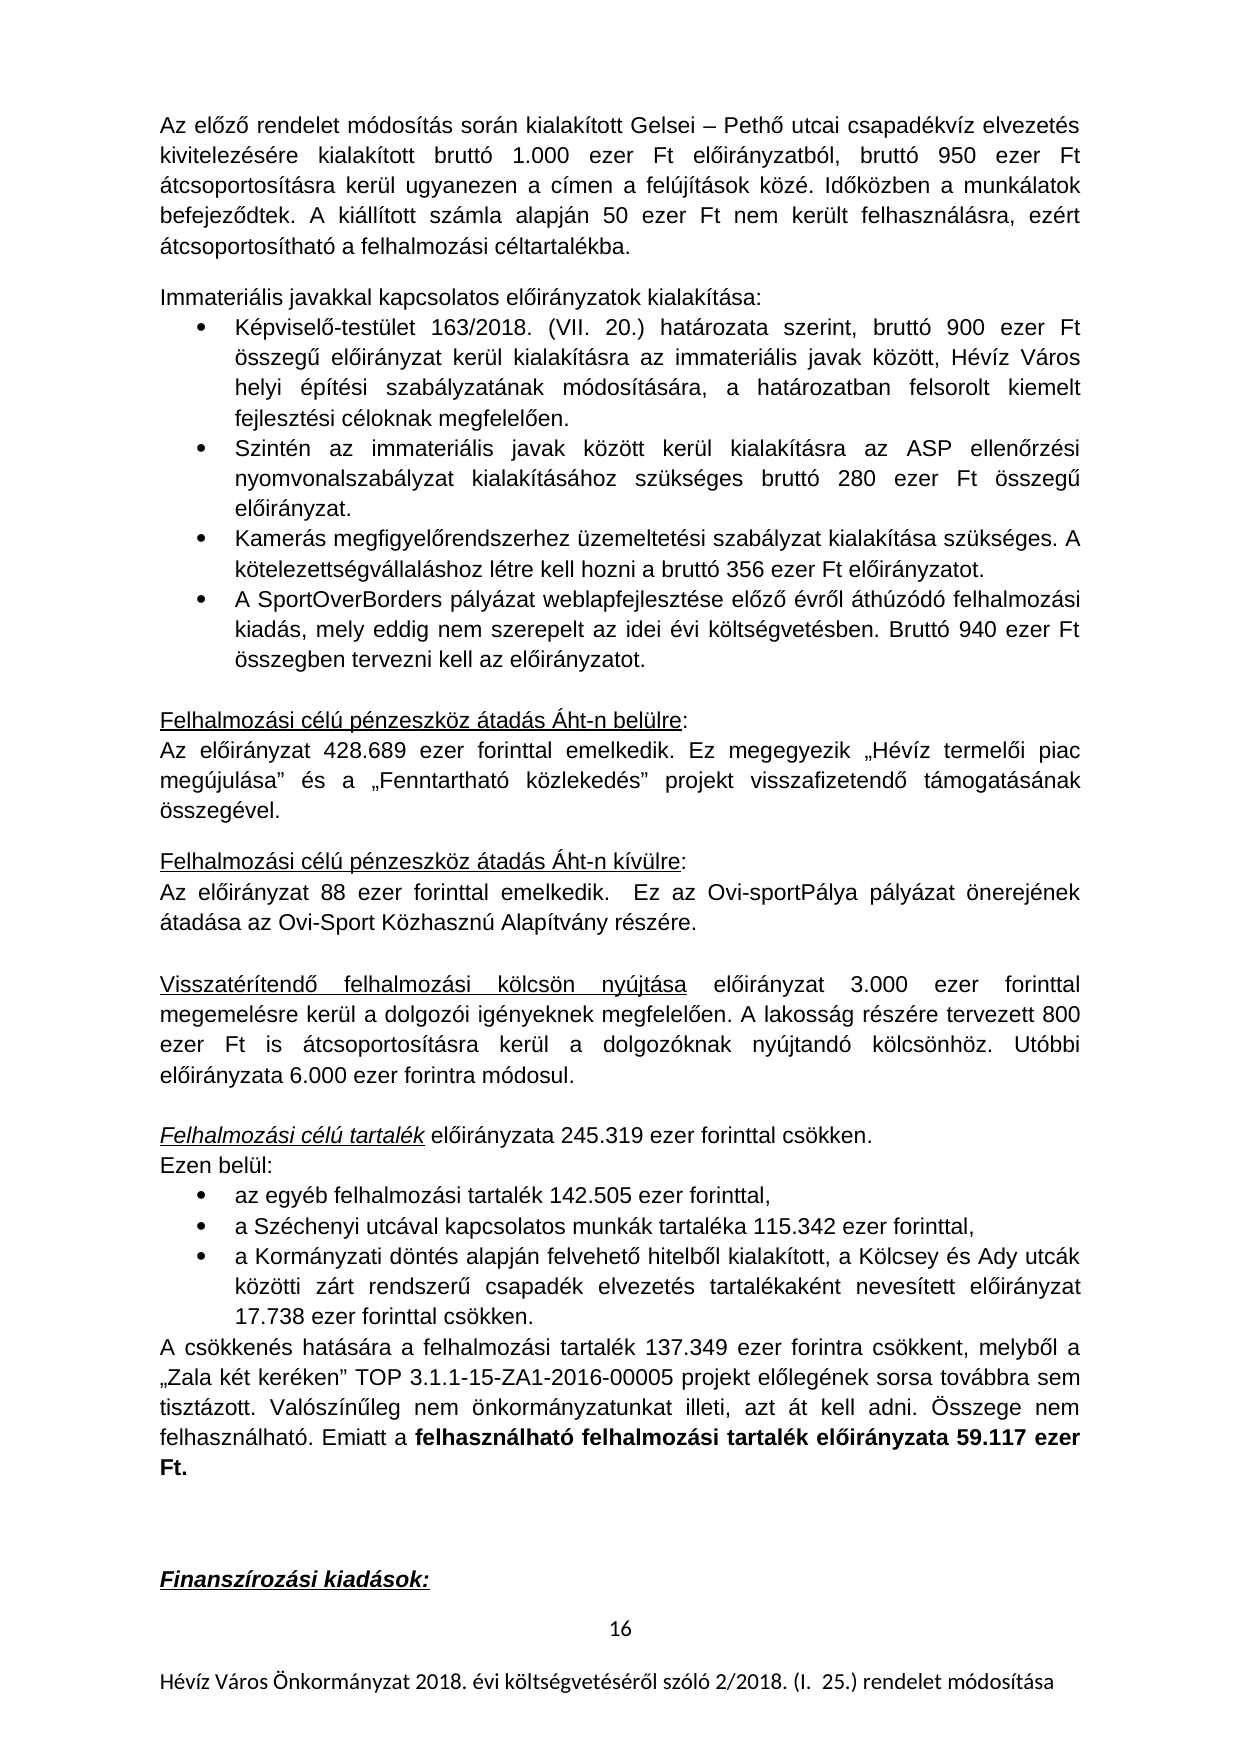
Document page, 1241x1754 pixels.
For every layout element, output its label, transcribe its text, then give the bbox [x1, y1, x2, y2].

text Felhalmozási célú pénzeszköz átadás Áht-n belülre: [159, 707, 1081, 733]
list Szintén az immateriális javak között kerül kialakításra az ASP ellenőrzési nyomvonalszabályzat kialakításához szükséges bruttó 280 ezer Ft összegű előirányzat. [197, 435, 1081, 521]
text Felhalmozási célú pénzeszköz átadás Áht-n kívülre: [159, 848, 1081, 874]
text Immateriális javakkal kapcsolatos előirányzatok kialakítása: [159, 284, 1081, 310]
list A SportOverBorders pályázat weblapfejlesztése előző évről áthúzódó felhalmozási kiadás, mely eddig nem szerepelt az idei évi költségvetésben. Bruttó 940 ezer Ft összegben tervezni kell az előirányzatot. [197, 586, 1081, 672]
text Felhalmozási célú tartalék előirányzata 245.319 ezer forinttal csökken. [159, 1122, 1081, 1148]
text Ezen belül: [159, 1152, 1081, 1179]
list az egyéb felhalmozási tartalék 142.505 ezer forinttal, [197, 1182, 1081, 1209]
text Visszatérítendő felhalmozási kölcsön nyújtása előirányzat 3.000 ezer forinttal megemelésre kerül a dolgozói igényeknek megfelelően. A lakosság részére tervezett 800 ezer Ft is átcsoportosításra kerül a dolgozóknak nyújtandó kölcsönhöz. Utóbbi előirányzata 6.000 ezer forintra módosul. [159, 971, 1081, 1088]
text Finanszírozási kiadások: [159, 1566, 1081, 1592]
text Az előző rendelet módosítás során kialakított Gelsei – Pethő utcai csapadékvíz elvezetés kivitelezésére kialakított bruttó 1.000 ezer Ft előirányzatból, bruttó 950 ezer Ft átcsoportosításra kerül ugyanezen a címen a felújítások közé. Időközben a munkálatok befejeződtek. A kiállított számla alapján 50 ezer Ft nem került felhasználásra, ezért átcsoportosítható a felhalmozási céltartalékba. [159, 112, 1081, 259]
list Kamerás megfigyelőrendszerhez üzemeltetési szabályzat kialakítása szükséges. A kötelezettségvállaláshoz létre kell hozni a bruttó 356 ezer Ft előirányzatot. [197, 525, 1081, 582]
list a Kormányzati döntés alapján felvehető hitelből kialakított, a Kölcsey és Ady utcák közötti zárt rendszerű csapadék elvezetés tartalékaként nevesített előirányzat 17.738 ezer forinttal csökken. [197, 1243, 1081, 1330]
text A csökkenés hatására a felhalmozási tartalék 137.349 ezer forintra csökkent, melyből a „Zala két keréken” TOP 3.1.1-15-ZA1-2016-00005 projekt előlegének sorsa továbbra sem tisztázott. Valószínűleg nem önkormányzatunkat illeti, azt át kell adni. Összege nem felhasználható. Emiatt a felhasználható felhalmozási tartalék előirányzata 59.117 ezer Ft. [159, 1333, 1081, 1481]
text Az előirányzat 88 ezer forinttal emelkedik. Ez az Ovi-sportPálya pályázat önerejének átadása az Ovi-Sport Közhasznú Alapítvány részére. [159, 878, 1081, 935]
list a Széchenyi utcával kapcsolatos munkák tartaléka 115.342 ezer forinttal, [197, 1213, 1081, 1239]
list Képviselő-testület 163/2018. (VII. 20.) határozata szerint, bruttó 900 ezer Ft összegű előirányzat kerül kialakításra az immateriális javak között, Hévíz Város helyi építési szabályzatának módosítására, a határozatban felsorolt kiemelt fejlesztési céloknak megfelelően. [197, 314, 1081, 431]
text Az előirányzat 428.689 ezer forinttal emelkedik. Ez megegyezik „Hévíz termelői piac megújulása” és a „Fenntartható közlekedés” projekt visszafizetendő támogatásának összegével. [159, 737, 1081, 823]
